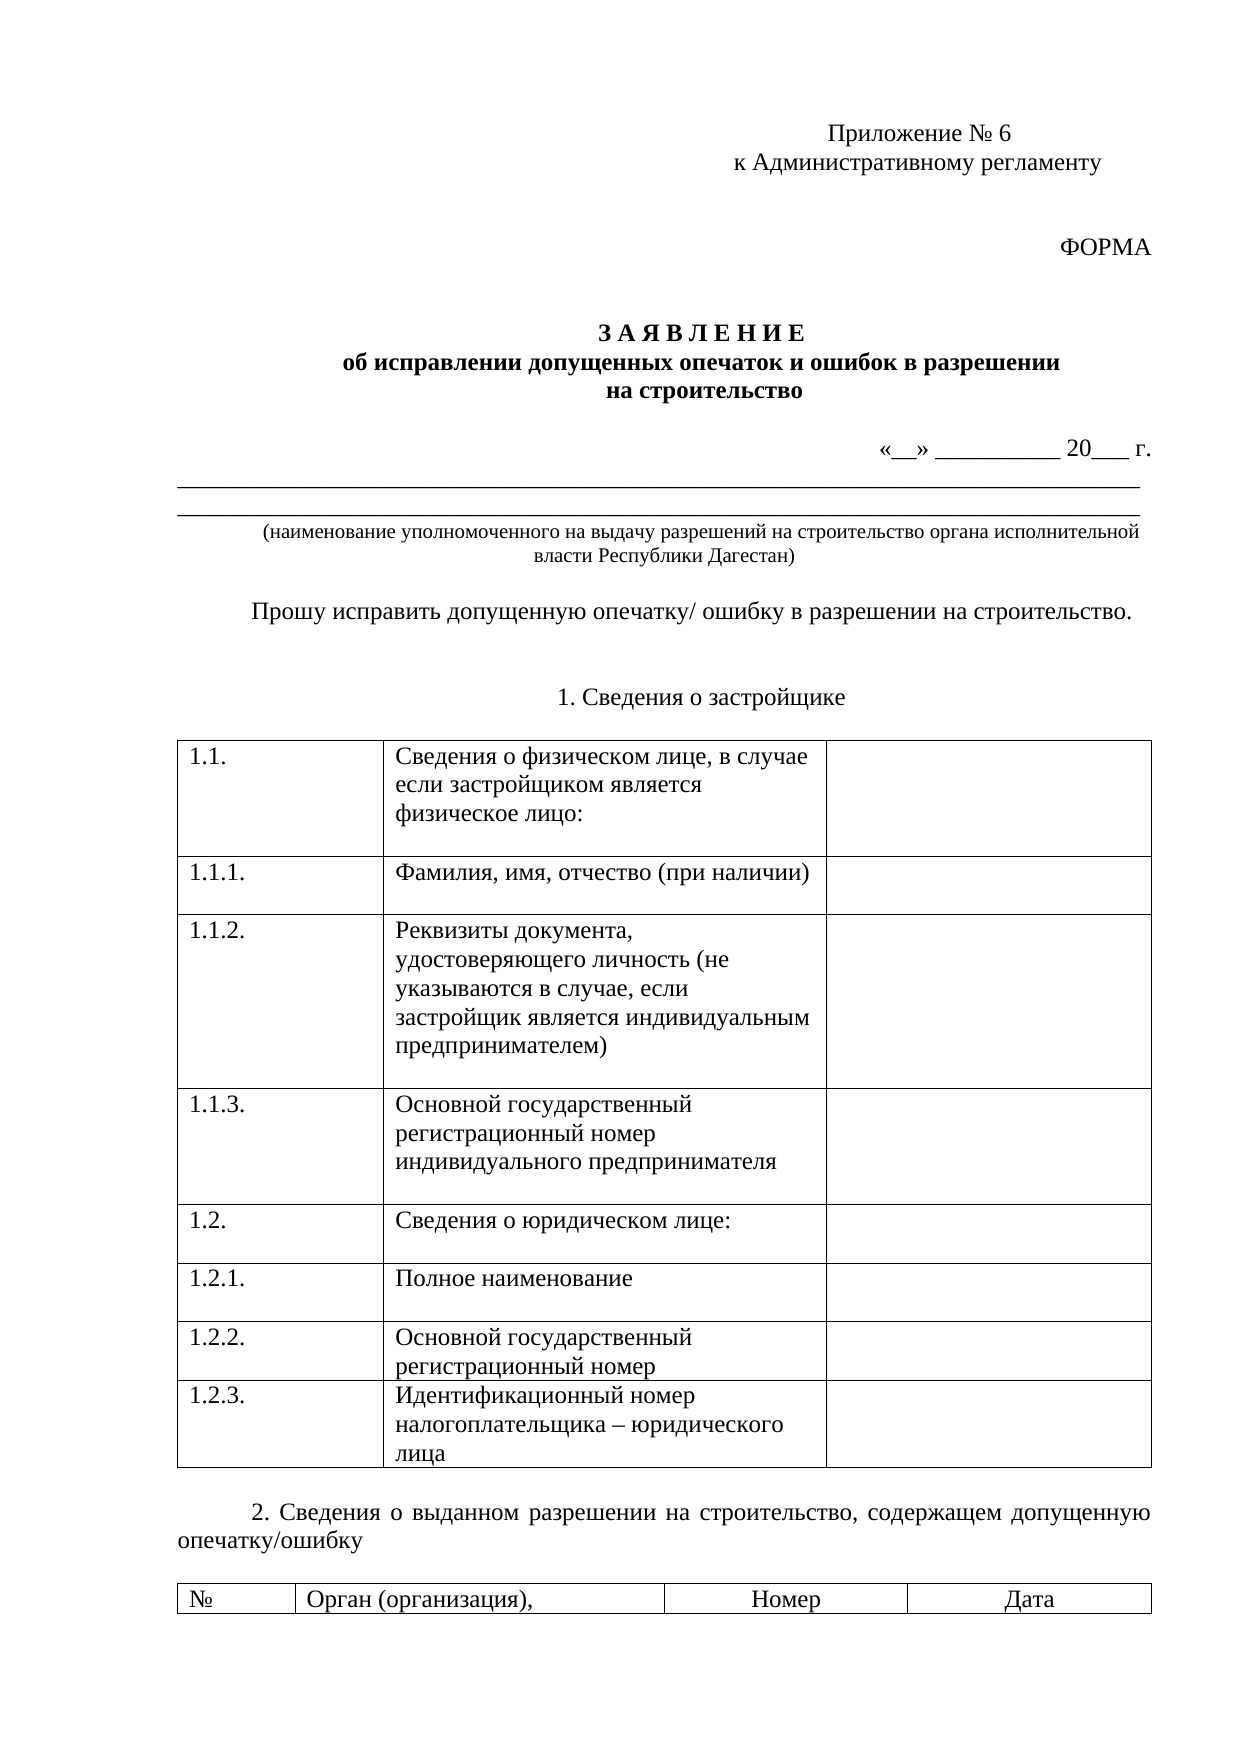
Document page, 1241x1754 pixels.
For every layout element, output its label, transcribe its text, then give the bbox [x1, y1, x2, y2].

table_cell Основной государственный регистрационный номер индивидуального предпринимателя [384, 1089, 826, 1204]
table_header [296, 1584, 664, 1613]
table_cell [827, 857, 1151, 914]
table_header № [178, 1584, 295, 1613]
table_cell 1.1.2. [178, 915, 383, 1088]
table_header Номер документа [665, 1584, 907, 1613]
table_header 1.1. [178, 741, 383, 856]
table_cell Основной государственный регистрационный номер [384, 1322, 826, 1379]
table_cell 1.2.1. [178, 1264, 383, 1321]
text об исправлении допущенных опечаток и ошибок в разрешении [177, 347, 1152, 375]
table_header [827, 741, 1151, 856]
table_cell 1.1.3. [178, 1089, 383, 1204]
text Прошу исправить допущенную опечатку/ ошибку в разрешении на строительство. [177, 596, 1152, 625]
table_cell Сведения о юридическом лице: [384, 1205, 826, 1262]
text к Административному регламенту [177, 147, 1152, 176]
text на строительство [177, 375, 1152, 404]
table_cell [827, 915, 1151, 1088]
text 1. Сведения о застройщике [177, 682, 1152, 711]
table_cell Полное наименование [384, 1264, 826, 1321]
table_cell [827, 1381, 1151, 1467]
text (наименование уполномоченного на выдачу разрешений на строительство органа исполнительной власти Республики Дагестан) [177, 519, 1152, 567]
table_cell [827, 1264, 1151, 1321]
table_cell 1.2.2. [178, 1322, 383, 1379]
table_cell Идентификационный номер налогоплательщика – юридического лица [384, 1381, 826, 1467]
table_cell [827, 1089, 1151, 1204]
text Приложение № 6 [177, 118, 1152, 147]
table_cell Реквизиты документа, удостоверяющего личность (не указываются в случае, если застройщик является индивидуальным предпринимателем) [384, 915, 826, 1088]
table_cell 1.2.3. [178, 1381, 383, 1467]
text 2. Сведения о выданном разрешении на строительство, содержащем допущенную опечатку/ошибку [177, 1497, 1152, 1554]
table_cell [827, 1322, 1151, 1379]
text «__» __________ 20___ г. [177, 433, 1152, 462]
text ФОРМА [177, 232, 1152, 261]
text __________________________________________________________________________________________________________________________________________________________ [177, 462, 1152, 519]
table_header Дата документа [908, 1584, 1151, 1613]
table_header Сведения о физическом лице, в случае если застройщиком является физическое лицо: [384, 741, 826, 856]
table_cell 1.1.1. [178, 857, 383, 914]
table_cell Фамилия, имя, отчество (при наличии) [384, 857, 826, 914]
text З А Я В Л Е Н И Е [177, 318, 1152, 347]
table_cell [827, 1205, 1151, 1262]
table_cell 1.2. [178, 1205, 383, 1262]
